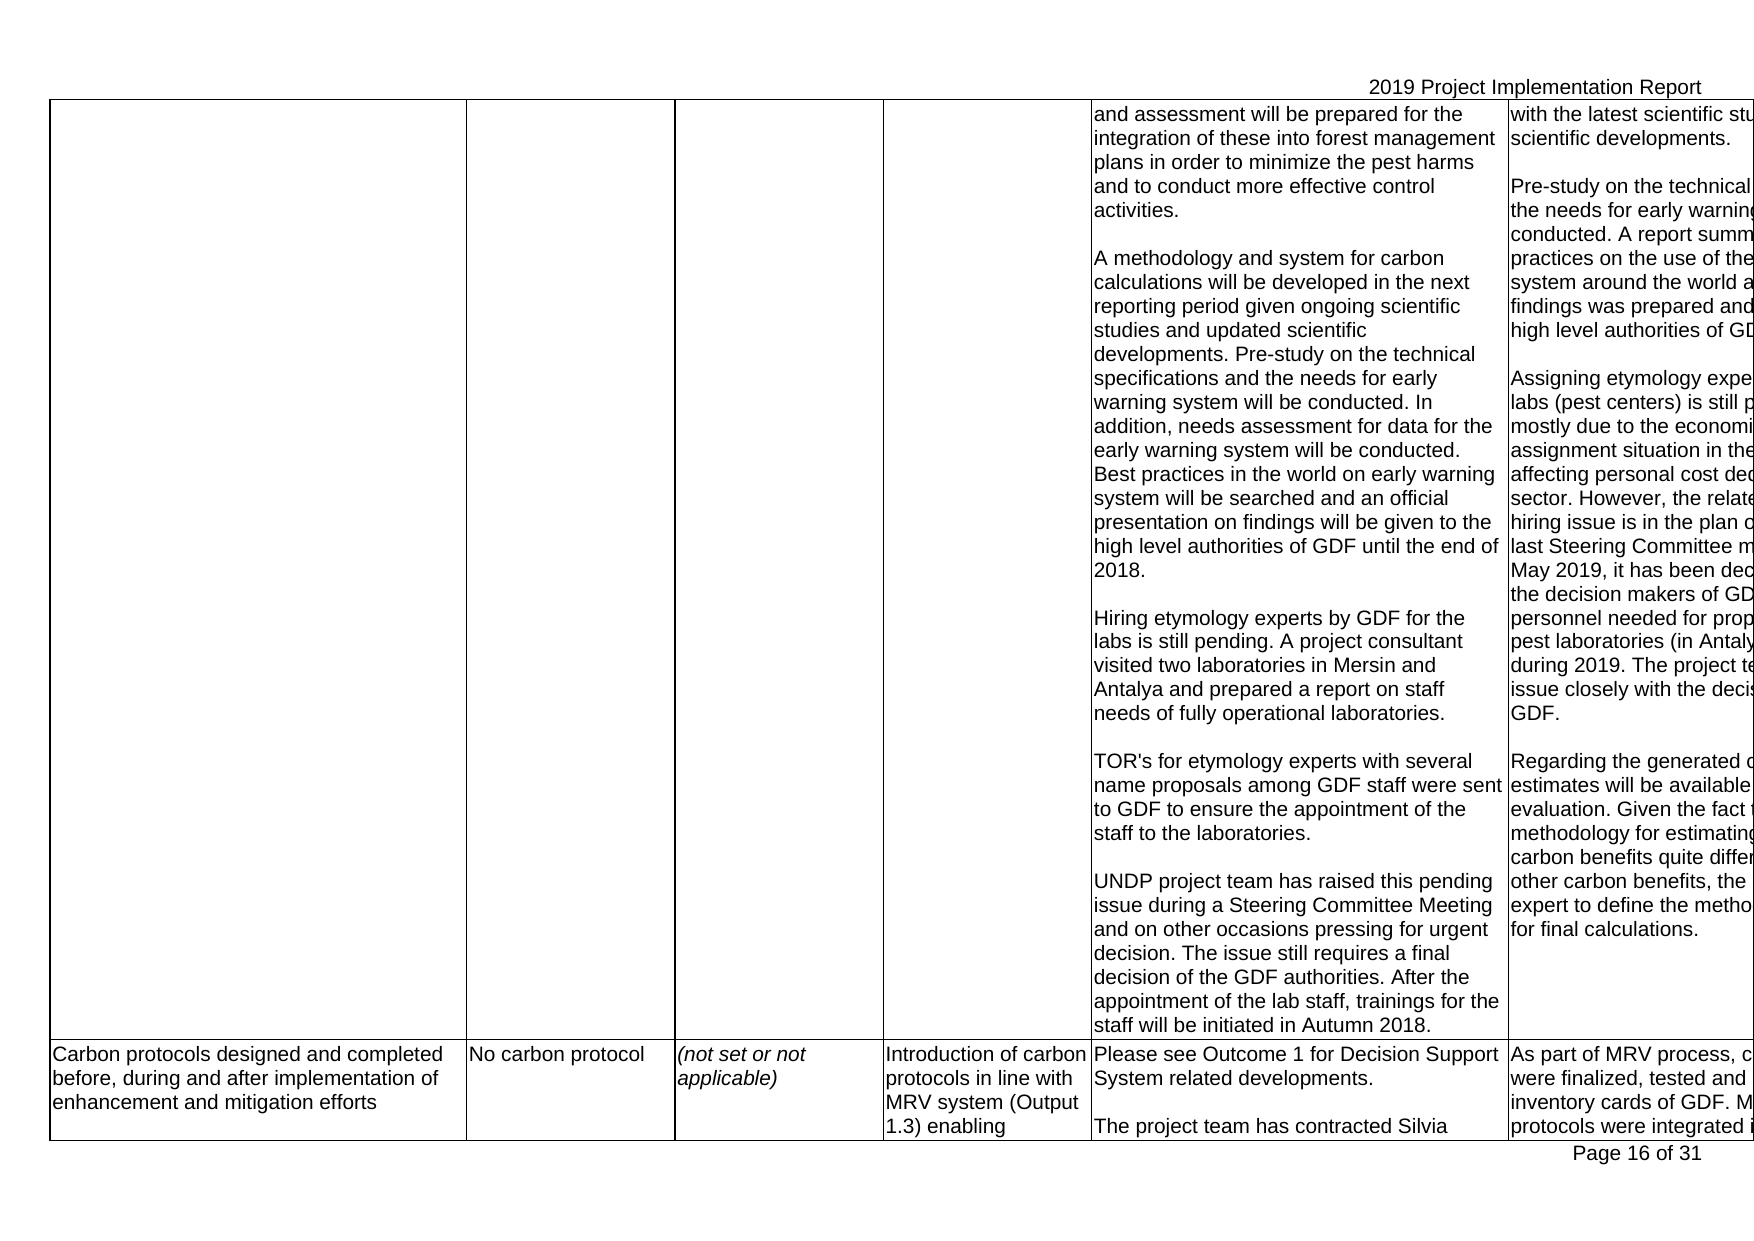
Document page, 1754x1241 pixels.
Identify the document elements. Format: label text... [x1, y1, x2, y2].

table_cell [1509, 100, 1753, 1039]
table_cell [884, 1040, 1091, 1140]
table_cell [676, 100, 883, 1039]
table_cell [1092, 100, 1508, 1039]
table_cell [51, 1040, 466, 1140]
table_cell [1092, 1040, 1508, 1140]
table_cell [1509, 1040, 1753, 1140]
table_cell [676, 1040, 883, 1140]
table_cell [467, 100, 674, 1039]
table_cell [884, 100, 1091, 1039]
table_cell No carbon protocol [467, 1040, 674, 1140]
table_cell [51, 100, 466, 1039]
